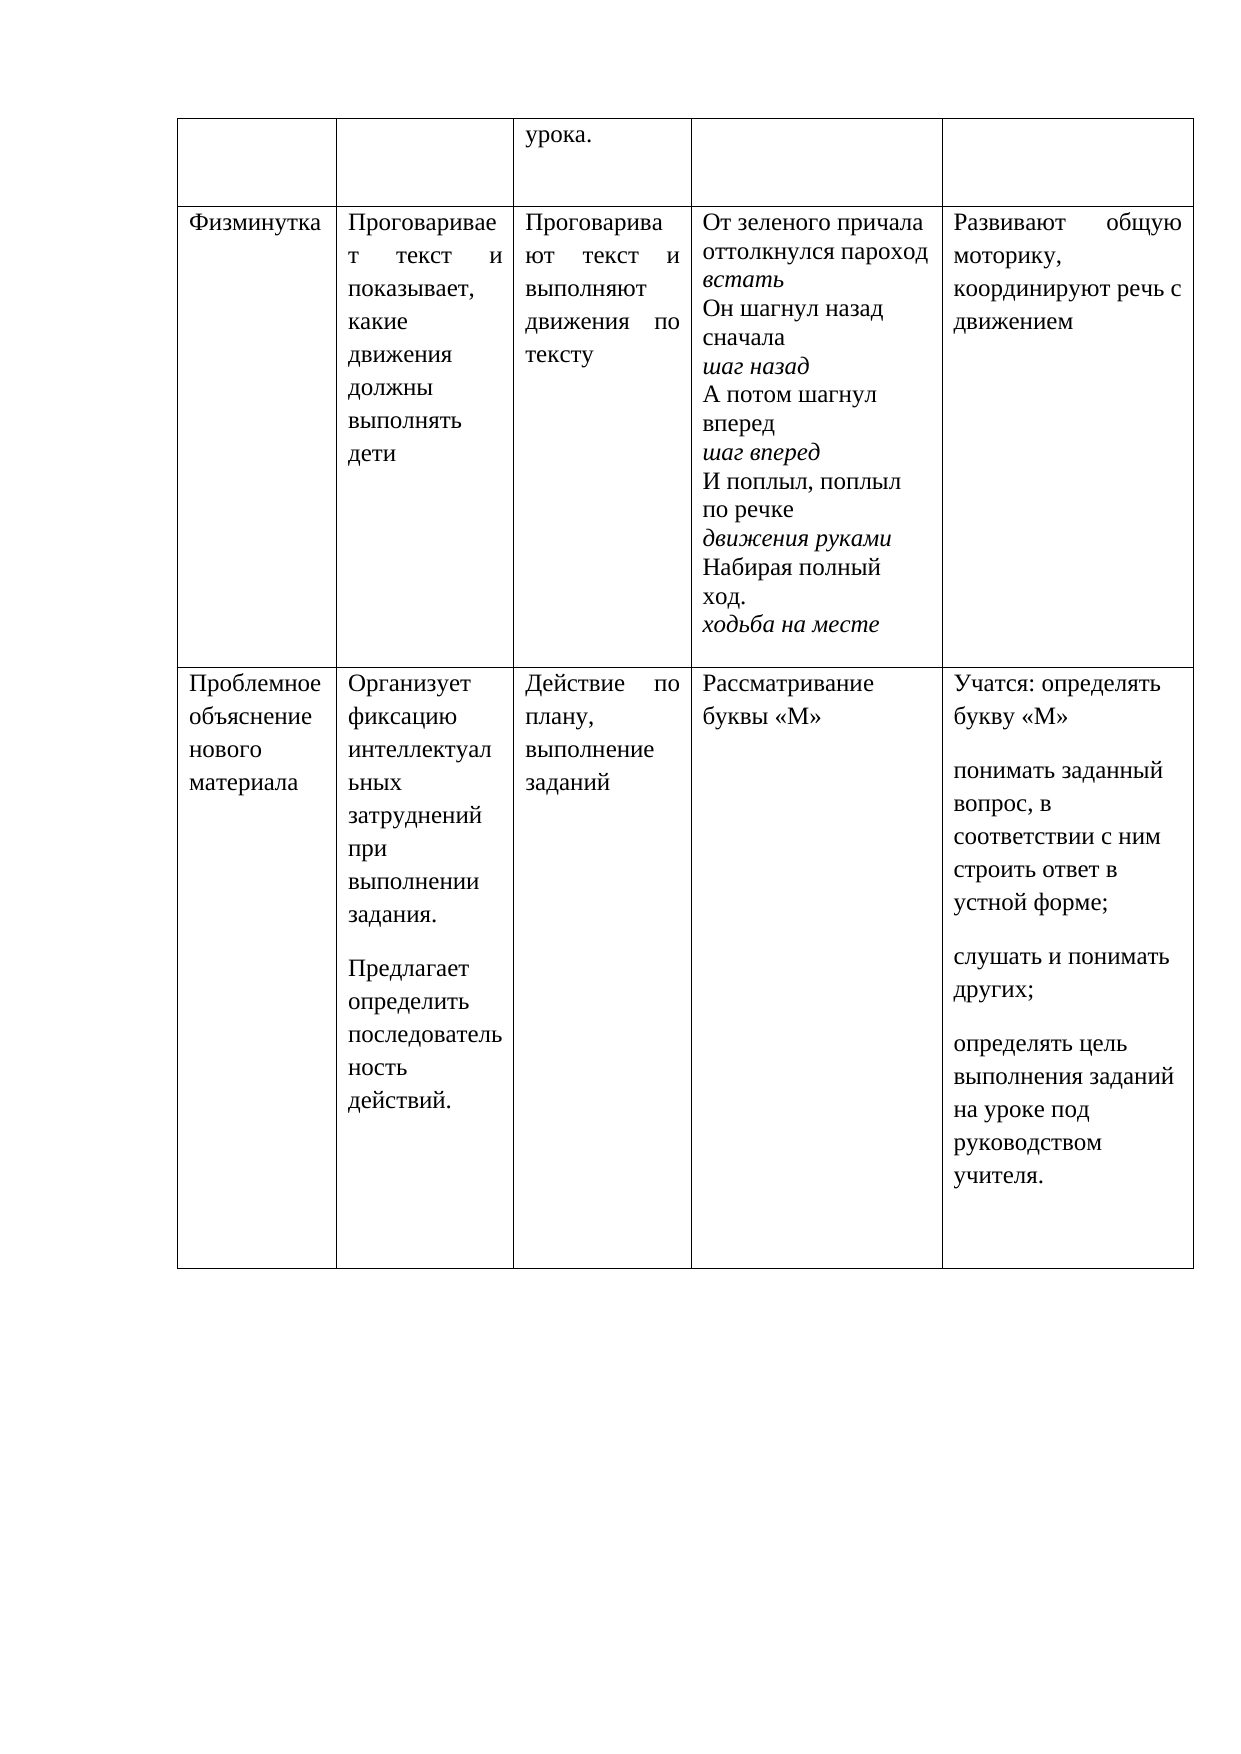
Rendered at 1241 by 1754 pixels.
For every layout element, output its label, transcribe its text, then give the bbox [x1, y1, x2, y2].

table_cell Развивают общую моторику, координируют речь с движением [943, 207, 1193, 667]
table_cell Проговаривают текст и выполняют движения по тексту [514, 207, 691, 667]
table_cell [692, 119, 942, 206]
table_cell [943, 119, 1193, 206]
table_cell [514, 119, 691, 206]
table_cell Действие по плану, выполнение заданий [514, 668, 691, 1268]
table_cell Проблемное объяснение нового материала [178, 668, 336, 1268]
table_cell Учатся: определять букву «М» понимать заданный вопрос, в соответствии с ним строить ответ в устной форме; слушать и понимать других; определять цель выполнения заданий на уроке под руководством учителя. [943, 668, 1193, 1268]
table_cell Организует фиксацию интеллектуальных затруднений при выполнении задания. Предлагает определить последовательность действий. [337, 668, 513, 1268]
table_cell Рассматривание буквы «М» [692, 668, 942, 1268]
table_cell Физминутка [178, 207, 336, 667]
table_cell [178, 119, 336, 206]
table_cell От зеленого причала оттолкнулся пароход встать Он шагнул назад сначала шаг назад А потом шагнул вперед шаг вперед И поплыл, поплыл по речке движения руками Набирая полный ход. ходьба на месте [692, 207, 942, 667]
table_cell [337, 119, 513, 206]
table_cell Проговаривает текст и показывает, какие движения должны выполнять дети [337, 207, 513, 667]
